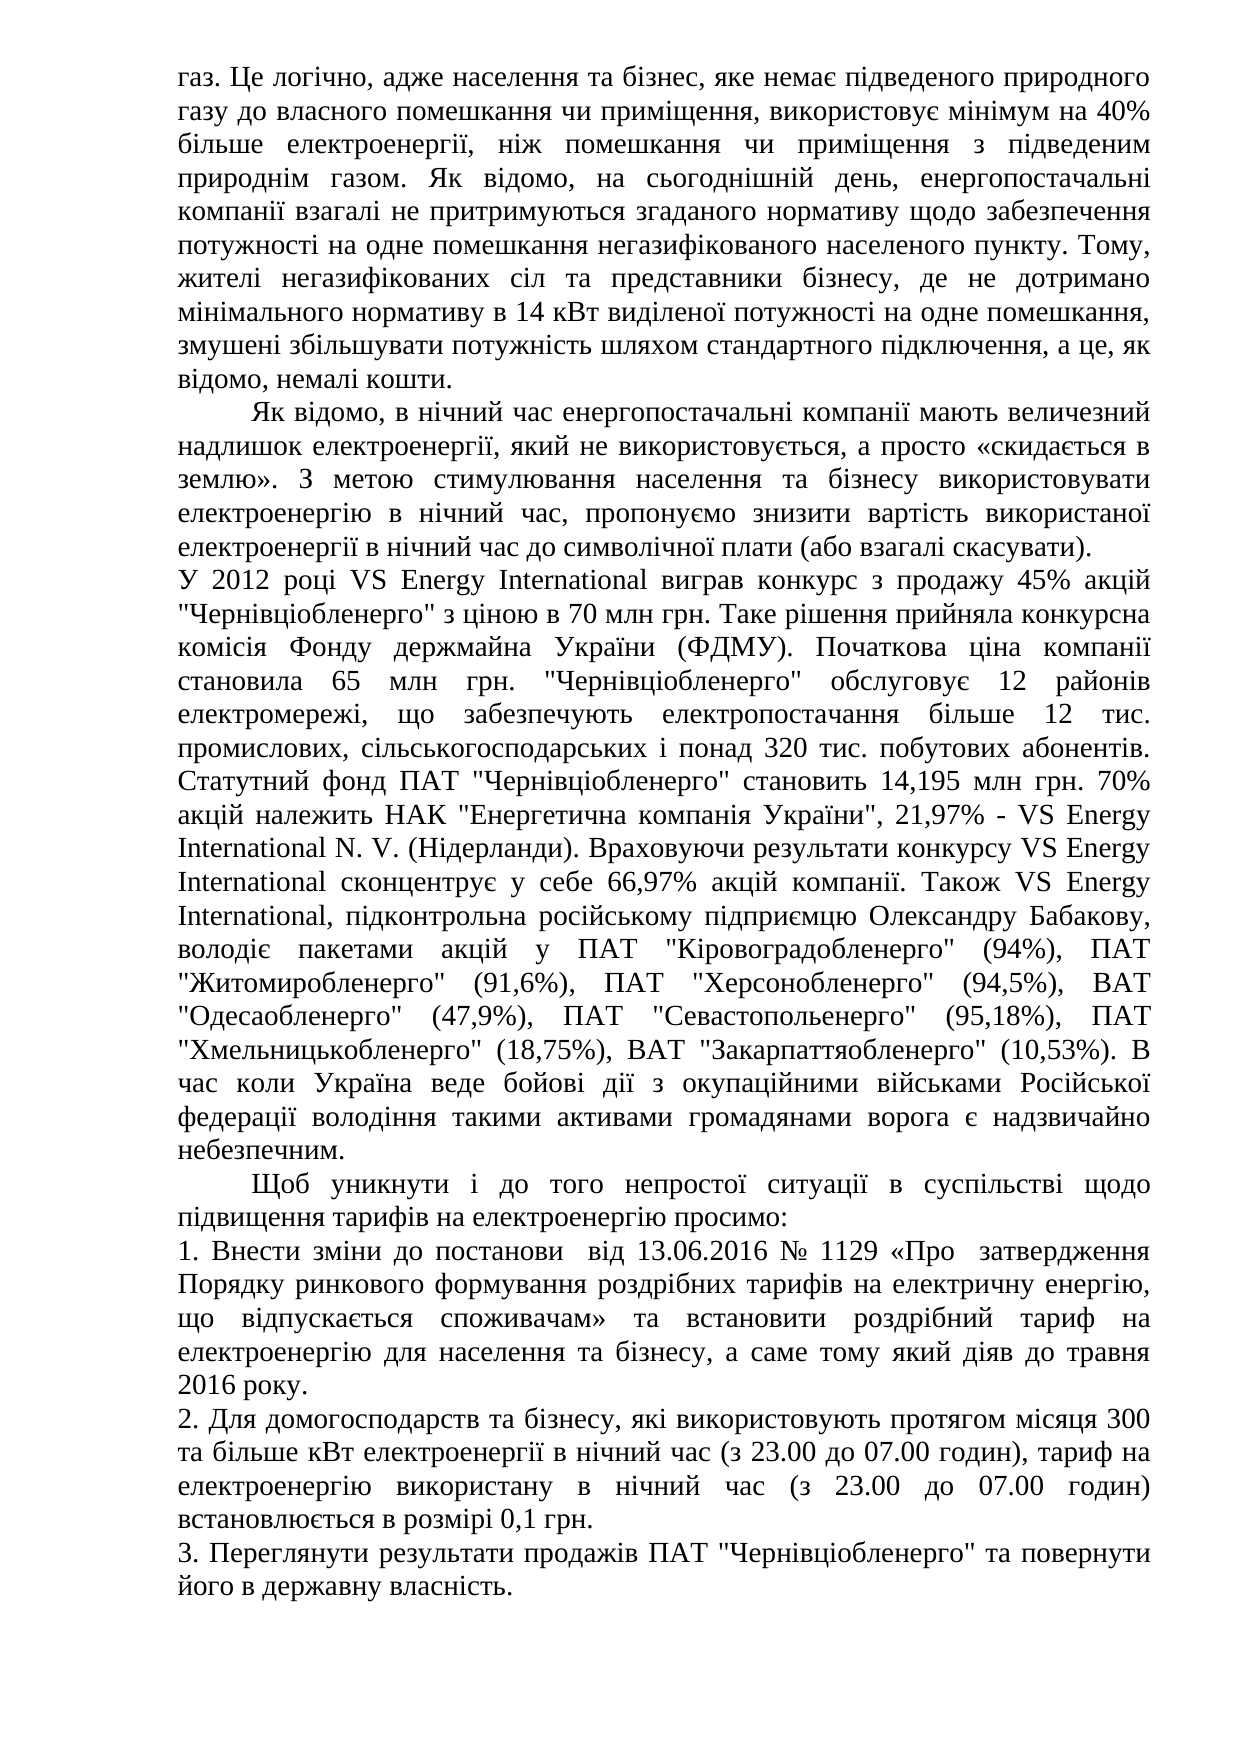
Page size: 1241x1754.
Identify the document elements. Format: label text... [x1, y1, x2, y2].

text 2. Для домогосподарств та бізнесу, які використовують протягом місяця 300 та більше кВт електроенергії в нічний час (з 23.00 до 07.00 годин), тариф на електроенергію використану в нічний час (з 23.00 до 07.00 годин) встановлюється в розмірі 0,1 грн. [177, 1401, 1152, 1535]
text 3. Переглянути результати продажів ПАТ "Чернівціобленерго" та повернути його в державну власність. [177, 1535, 1152, 1602]
text Щоб уникнути і до того непростої ситуації в суспільстві щодо підвищення тарифів на електроенергію просимо: [177, 1166, 1152, 1233]
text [177, 59, 1152, 394]
text Як відомо, в нічний час енергопостачальні компанії мають величезний надлишок електроенергії, який не використовується, а просто «скидається в землю». З метою стимулювання населення та бізнесу використовувати електроенергію в нічний час, пропонуємо знизити вартість використаної електроенергії в нічний час до символічної плати (або взагалі скасувати). [177, 394, 1152, 562]
text У 2012 році VS Energy International виграв конкурс з продажу 45% акцій "Чернівціобленерго" з ціною в 70 млн грн. Таке рішення прийняла конкурсна комісія Фонду держмайна України (ФДМУ). Початкова ціна компанії становила 65 млн грн. "Чернівціобленерго" обслуговує 12 районів електромережі, що забезпечують електропостачання більше 12 тис. промислових, сільськогосподарських і понад 320 тис. побутових абонентів. Статутний фонд ПАТ "Чернівціобленерго" становить 14,195 млн грн. 70% акцій належить НАК "Енергетична компанія України", 21,97% - VS Energy International N. V. (Нідерланди). Враховуючи результати конкурсу VS Energy International сконцентрує у себе 66,97% акцій компанії. Також VS Energy International, підконтрольна російському підприємцю Олександру Бабакову, володіє пакетами акцій у ПАТ "Кіровоградобленерго" (94%), ПАТ "Житомиробленерго" (91,6%), ПАТ "Херсонобленерго" (94,5%), ВАТ "Одесаобленерго" (47,9%), ПАТ "Севастопольенерго" (95,18%), ПАТ "Хмельницькобленерго" (18,75%), ВАТ "Закарпаттяобленерго" (10,53%). В час коли Україна веде бойові дії з окупаційними військами Російської федерації володіння такими активами громадянами ворога є надзвичайно небезпечним. [177, 562, 1152, 1166]
text 1. Внести зміни до постанови від 13.06.2016 № 1129 «Про затвердження Порядку ринкового формування роздрібних тарифів на електричну енергію, що відпускається споживачам» та встановити роздрібний тариф на електроенергію для населення та бізнесу, а саме тому який діяв до травня 2016 року. [177, 1233, 1152, 1401]
